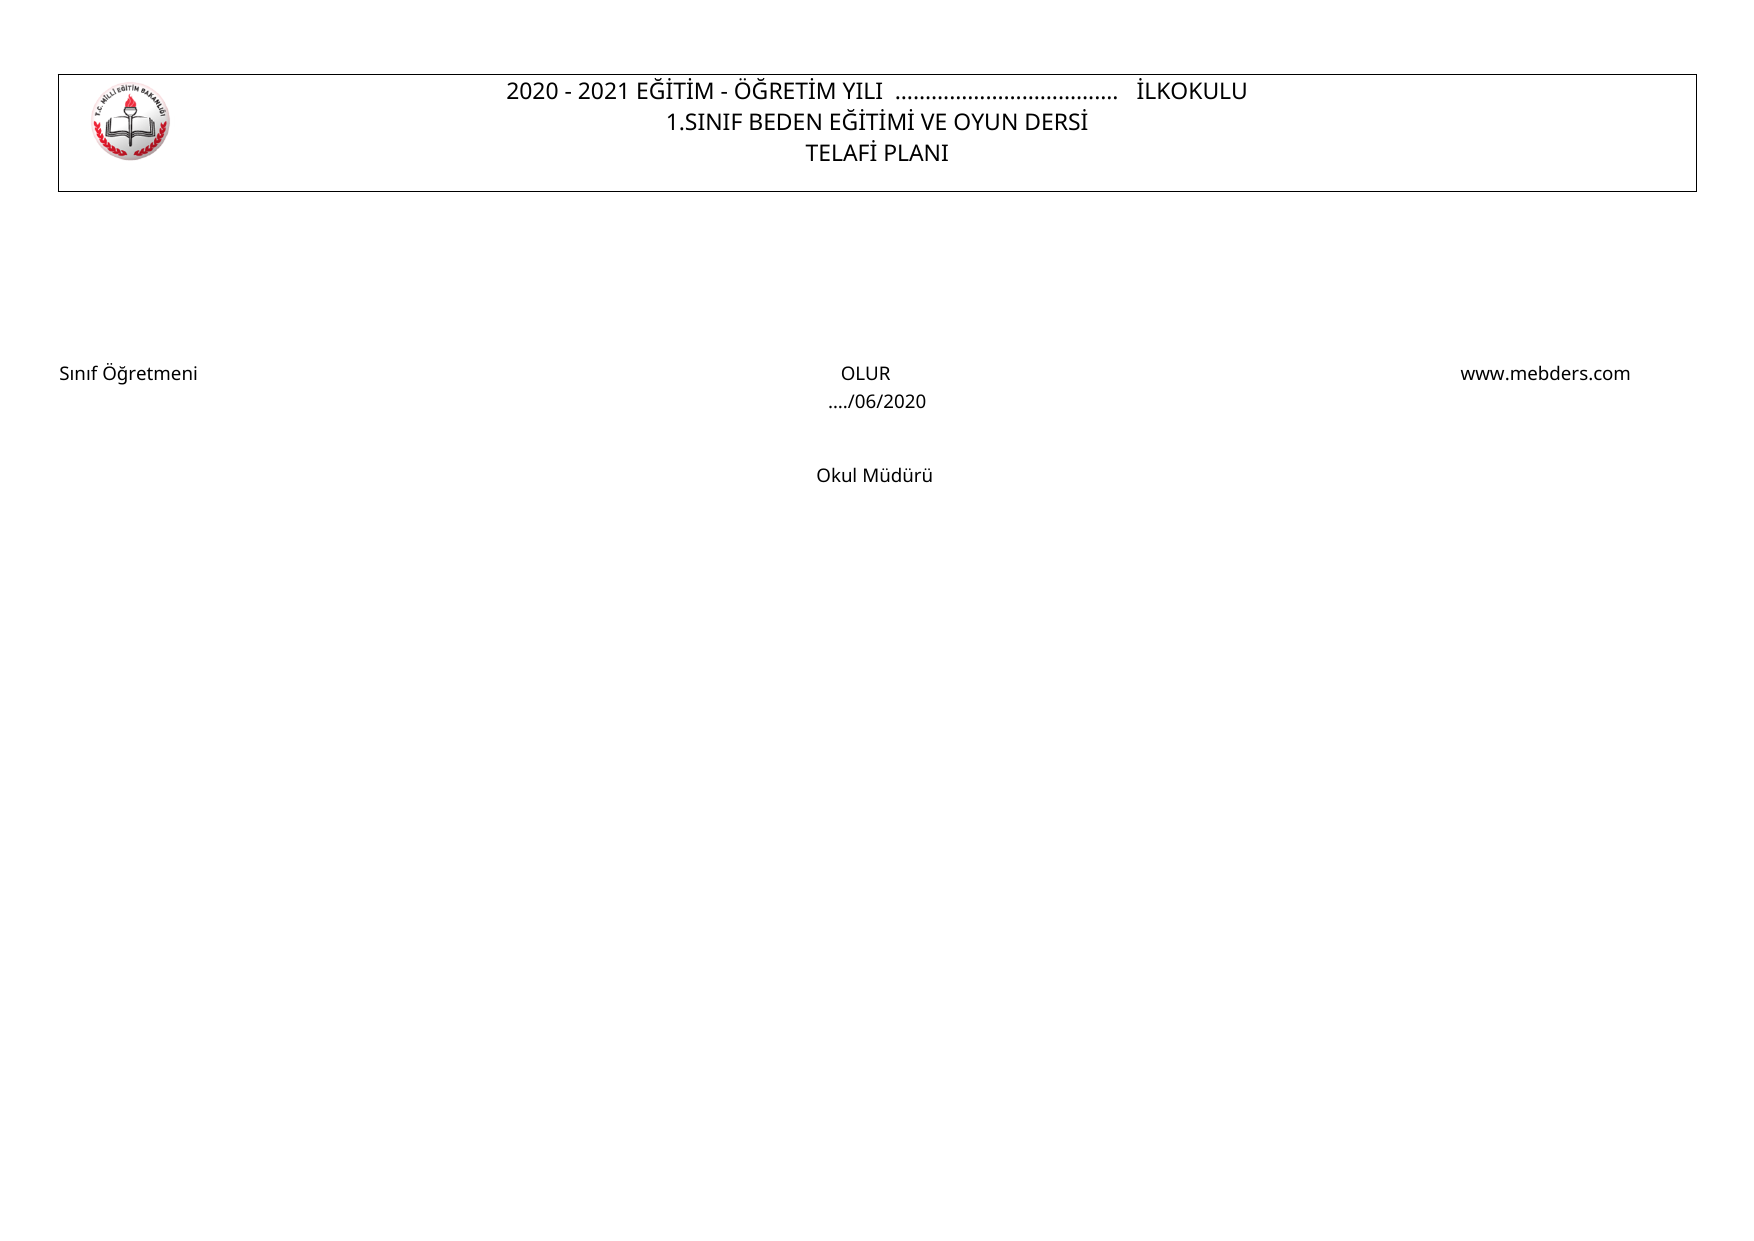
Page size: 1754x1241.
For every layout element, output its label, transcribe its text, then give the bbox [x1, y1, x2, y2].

text Sınıf Öğretmeni OLUR www.mebders.com [59, 361, 1695, 386]
picture [85, 77, 175, 167]
text …./06/2020 [59, 388, 1695, 414]
text Okul Müdürü [723, 462, 1695, 488]
